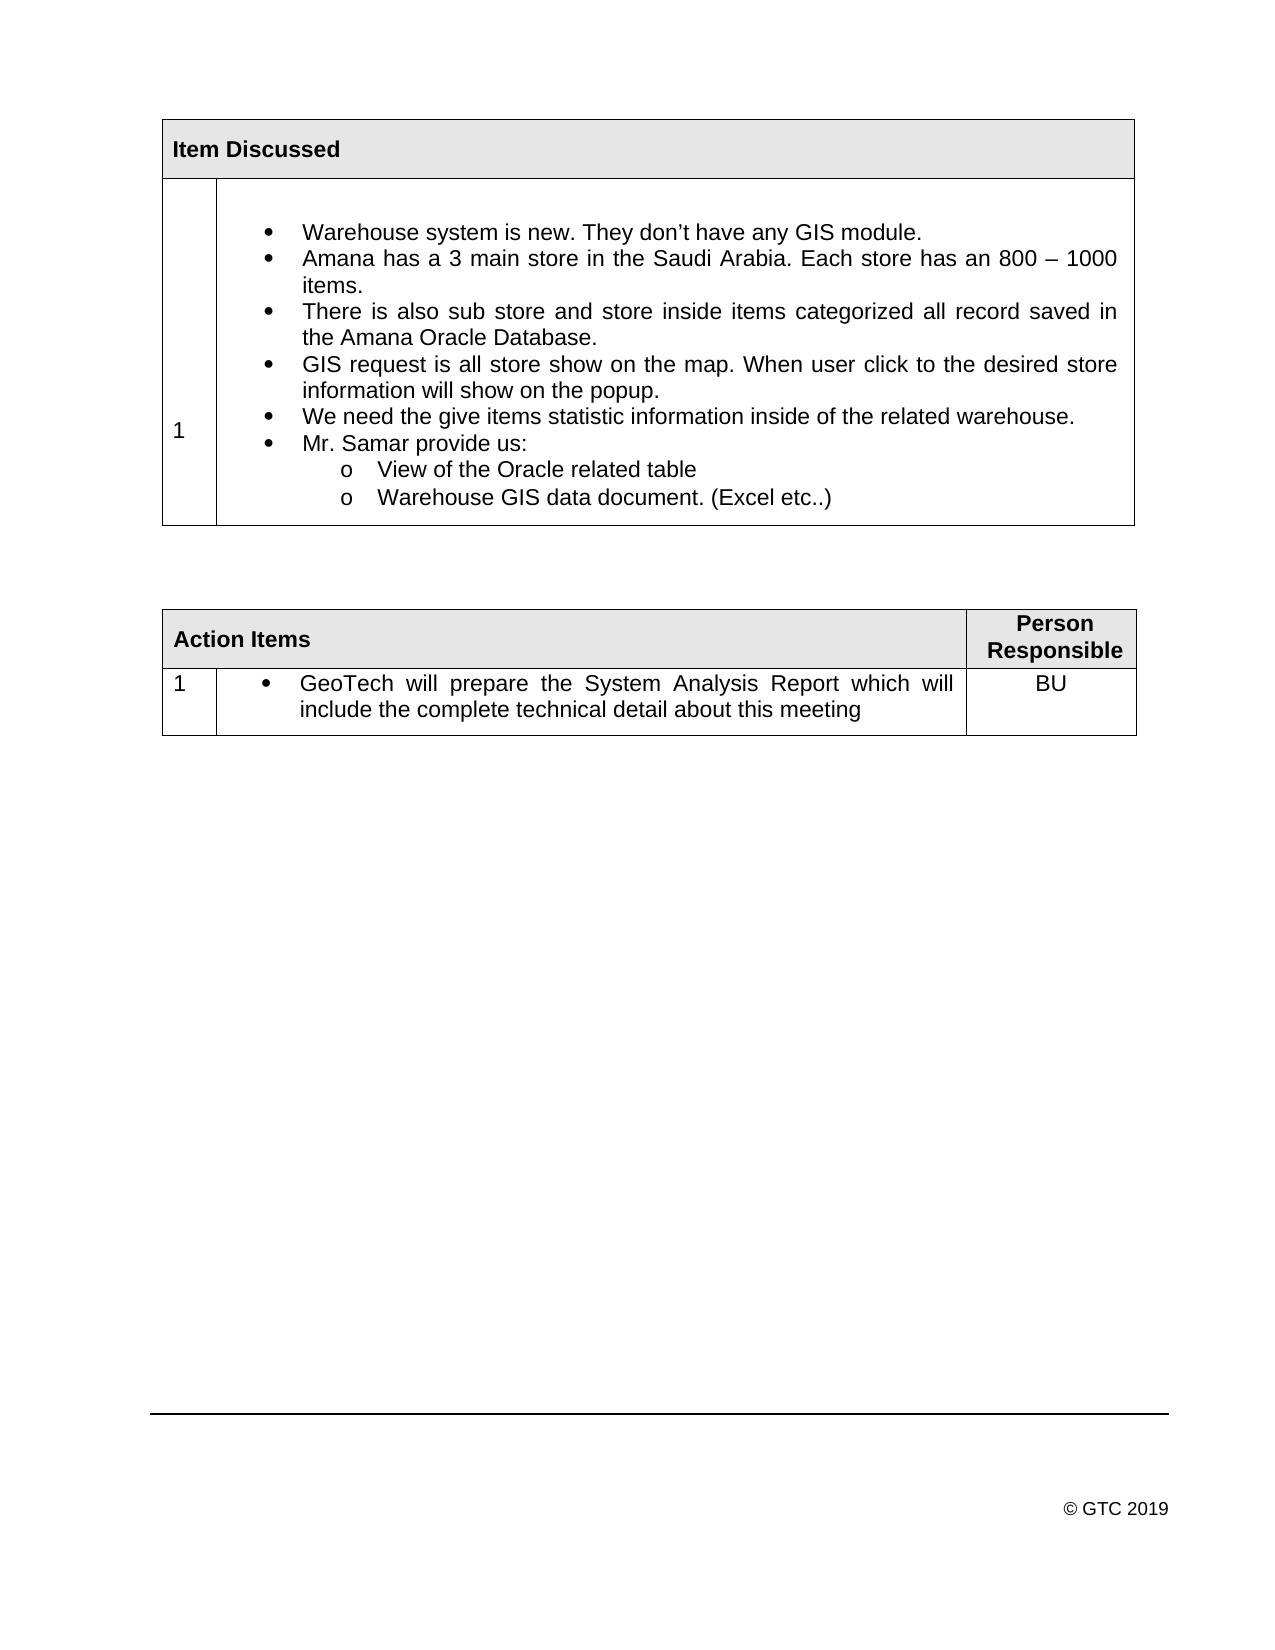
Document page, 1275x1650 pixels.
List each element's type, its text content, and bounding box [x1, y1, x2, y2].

table_header Item Discussed [163, 120, 1134, 178]
table_cell Warehouse system is new. They don’t have any GIS module. Amana has a 3 main store in the Saudi Arabia. Each store has an 800 – 1000 items. There is also sub store and store inside items categorized all record saved in the Amana Oracle Database. GIS request is all store show on the map. When user click to the desired store information will show on the popup. We need the give items statistic information inside of the related warehouse. Mr. Samar provide us: View of the Oracle related table Warehouse GIS data document. (Excel etc..) [217, 179, 1134, 525]
table_cell GeoTech will prepare the System Analysis Report which will include the complete technical detail about this meeting [217, 669, 966, 735]
table_cell 1 [163, 669, 216, 735]
table_cell 1 [163, 179, 216, 525]
table_header Person Responsible [967, 610, 1136, 668]
table_cell BU [967, 669, 1136, 735]
table_header Action Items [163, 610, 966, 668]
